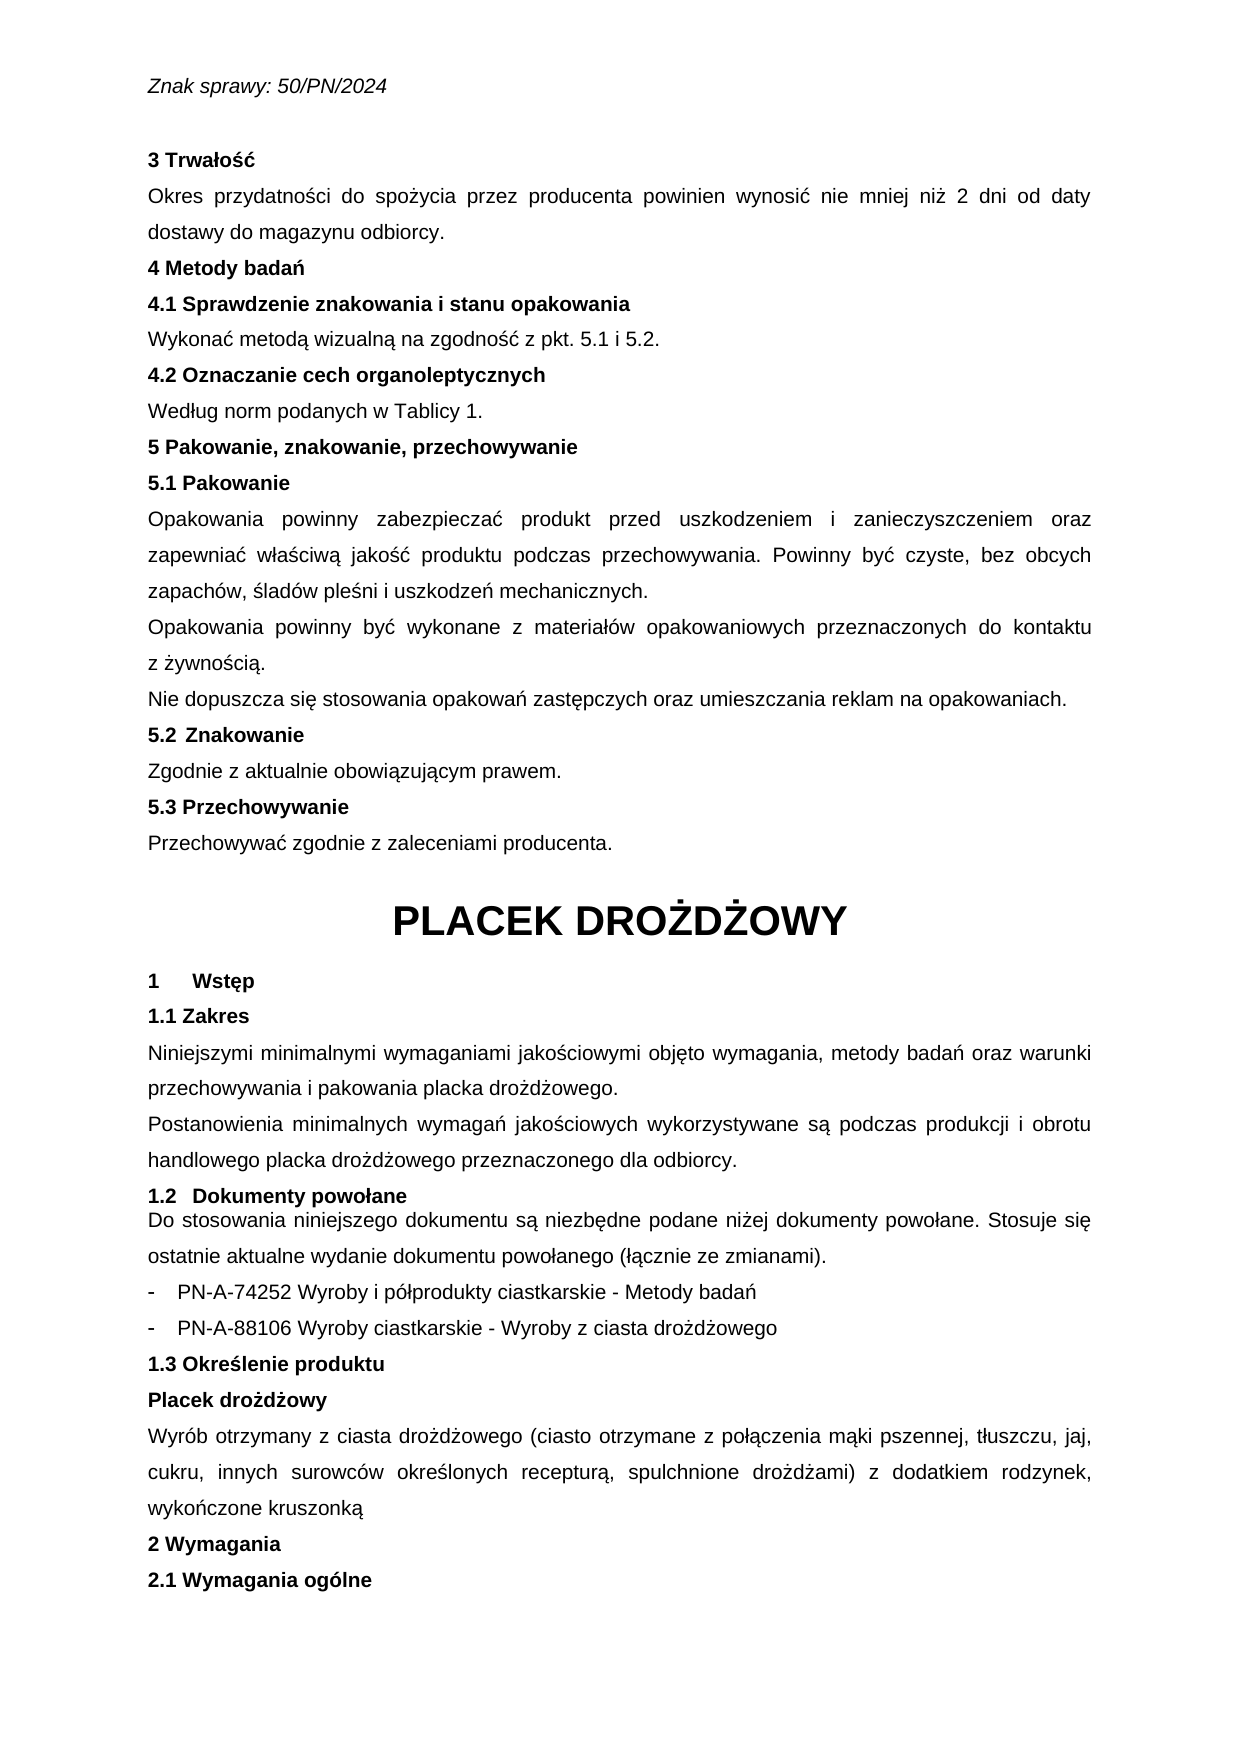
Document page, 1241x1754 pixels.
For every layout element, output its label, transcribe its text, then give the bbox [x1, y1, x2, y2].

text 3 Trwałość [148, 148, 1093, 172]
text Okres przydatności do spożycia przez producenta powinien wynosić nie mniej niż 2 dni od daty dostawy do magazynu odbiorcy. [148, 183, 1093, 243]
text Przechowywać zgodnie z zaleceniami producenta. [148, 830, 1093, 854]
list PN-A-74252 Wyroby i półprodukty ciastkarskie - Metody badań [148, 1280, 1093, 1304]
text Placek drożdżowy [148, 1388, 1093, 1412]
text 5 Pakowanie, znakowanie, przechowywanie [148, 435, 1093, 459]
list Dokumenty powołane [148, 1184, 1093, 1208]
text 2.1 Wymagania ogólne [148, 1568, 1093, 1592]
text Niniejszymi minimalnymi wymaganiami jakościowymi objęto wymagania, metody badań oraz warunki przechowywania i pakowania placka drożdżowego. [148, 1040, 1093, 1100]
text Zgodnie z aktualnie obowiązującym prawem. [148, 758, 1093, 782]
text Opakowania powinny być wykonane z materiałów opakowaniowych przeznaczonych do kontaktu z żywnością. [148, 615, 1093, 675]
text placek drożdżowy [148, 897, 1093, 944]
text Według norm podanych w Tablicy 1. [148, 399, 1093, 423]
text 1.3 Określenie produktu [148, 1352, 1093, 1376]
text 4.1 Sprawdzenie znakowania i stanu opakowania [148, 291, 1093, 315]
text Postanowienia minimalnych wymagań jakościowych wykorzystywane są podczas produkcji i obrotu handlowego placka drożdżowego przeznaczonego dla odbiorcy. [148, 1112, 1093, 1172]
text 4.2 Oznaczanie cech organoleptycznych [148, 363, 1093, 387]
text Wykonać metodą wizualną na zgodność z pkt. 5.1 i 5.2. [148, 327, 1093, 351]
text 5.1 Pakowanie [148, 471, 1093, 495]
text Opakowania powinny zabezpieczać produkt przed uszkodzeniem i zanieczyszczeniem oraz zapewniać właściwą jakość produktu podczas przechowywania. Powinny być czyste, bez obcych zapachów, śladów pleśni i uszkodzeń mechanicznych. [148, 507, 1093, 603]
text Wyrób otrzymany z ciasta drożdżowego (ciasto otrzymane z połączenia mąki pszennej, tłuszczu, jaj, cukru, innych surowców określonych recepturą, spulchnione drożdżami) z dodatkiem rodzynek, wykończone kruszonką [148, 1424, 1093, 1520]
text 5.3 Przechowywanie [148, 794, 1093, 818]
text Nie dopuszcza się stosowania opakowań zastępczych oraz umieszczania reklam na opakowaniach. [148, 687, 1093, 711]
list Znakowanie [148, 723, 1093, 747]
text Do stosowania niniejszego dokumentu są niezbędne podane niżej dokumenty powołane. Stosuje się ostatnie aktualne wydanie dokumentu powołanego (łącznie ze zmianami). [148, 1208, 1093, 1268]
list Wstęp [148, 968, 1093, 992]
list PN-A-88106 Wyroby ciastkarskie - Wyroby z ciasta drożdżowego [148, 1316, 1093, 1340]
text 4 Metody badań [148, 255, 1093, 279]
text 1.1 Zakres [148, 1004, 1093, 1028]
text 2 Wymagania [148, 1532, 1093, 1556]
